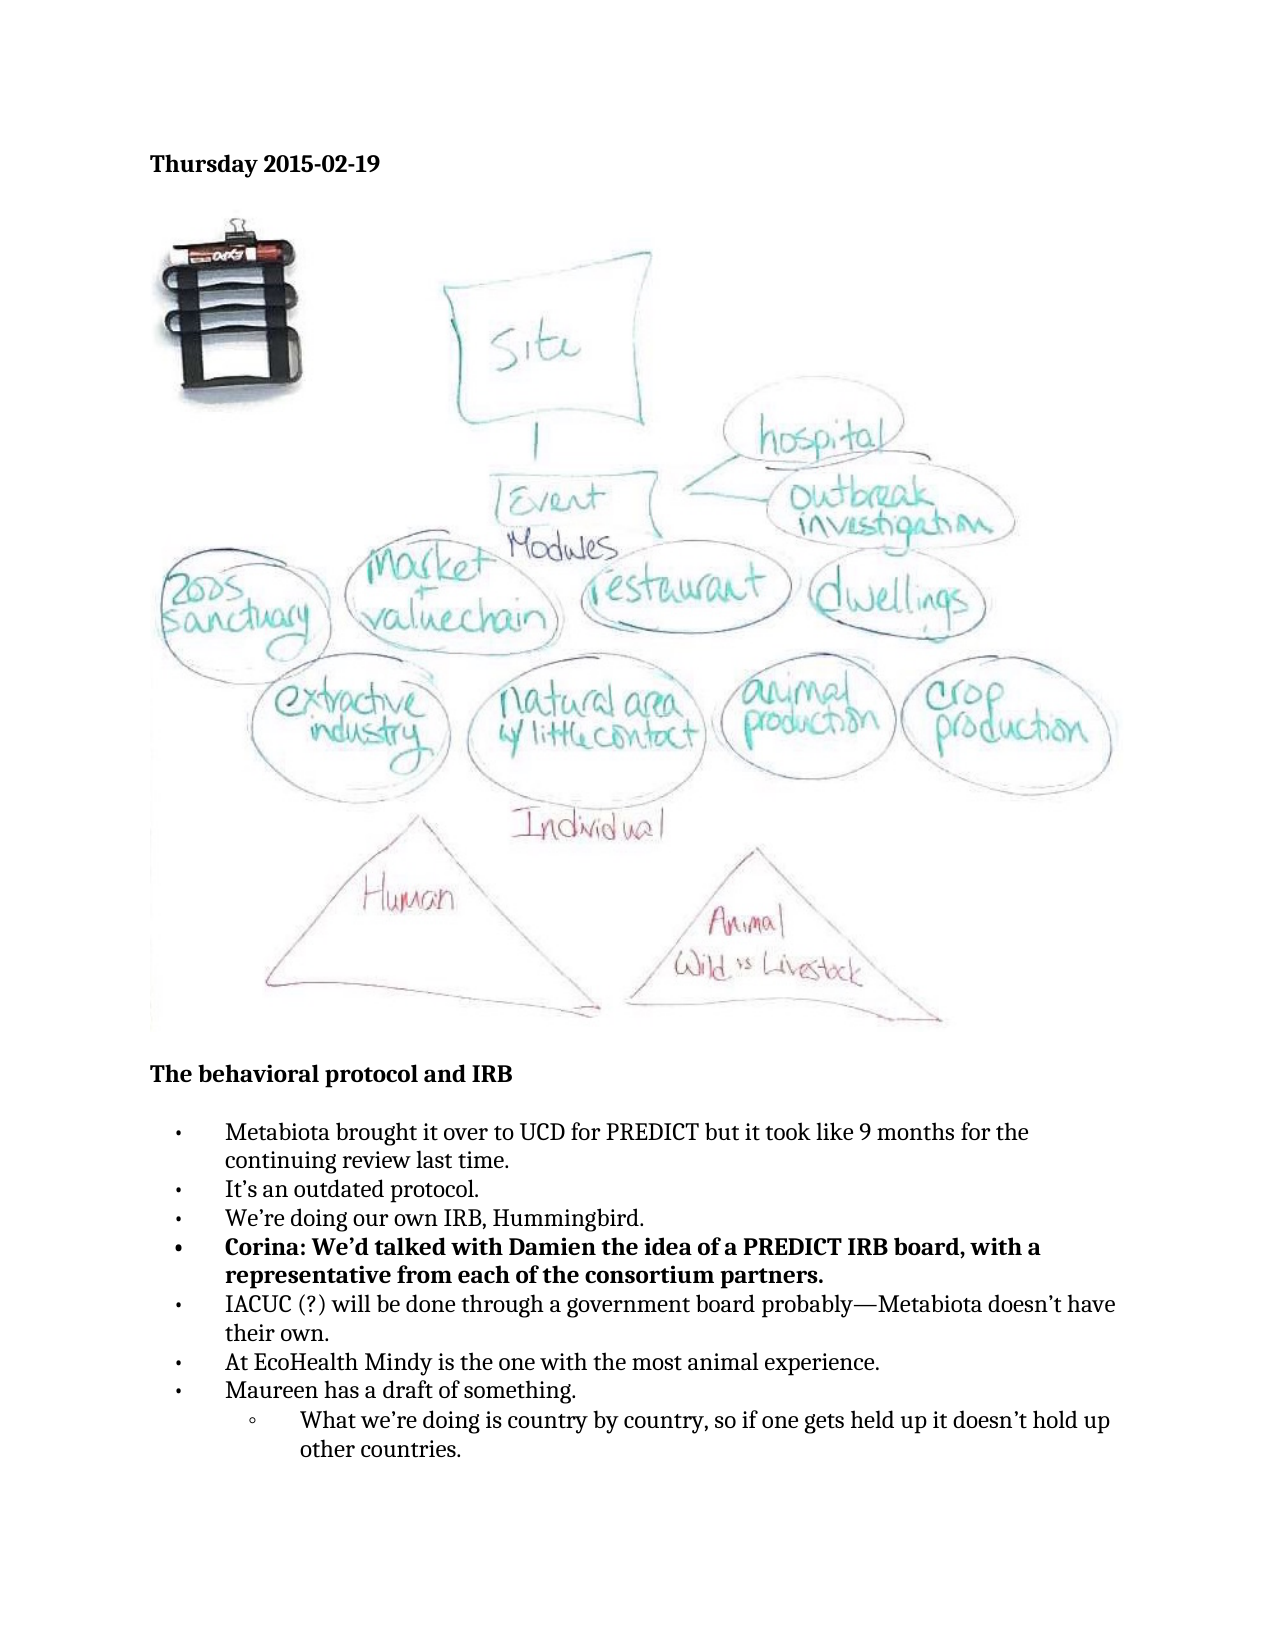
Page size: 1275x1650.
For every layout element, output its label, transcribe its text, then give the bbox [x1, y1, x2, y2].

picture [150, 207, 1124, 1032]
text • We’re doing our own IRB, Hummingbird. [150, 1204, 1125, 1232]
text • At EcoHealth Mindy is the one with the most animal experience. [150, 1347, 1125, 1376]
text • It’s an outdated protocol. [150, 1175, 1125, 1204]
text • Maureen has a draft of something. [150, 1376, 1125, 1405]
text Thursday 2015-02-19 [150, 150, 1125, 179]
text • IACUC (?) will be done through a government board probably—Metabiota doesn’t have their own. [150, 1290, 1125, 1347]
text • Corina: We’d talked with Damien the idea of a PREDICT IRB board, with a representative from each of the consortium partners. [150, 1232, 1125, 1290]
text The behavioral protocol and IRB [150, 1060, 1125, 1089]
text ◦ What we’re doing is country by country, so if one gets held up it doesn’t hold up other countries. [150, 1405, 1125, 1463]
text • Metabiota brought it over to UCD for PREDICT but it took like 9 months for the continuing review last time. [150, 1117, 1125, 1175]
